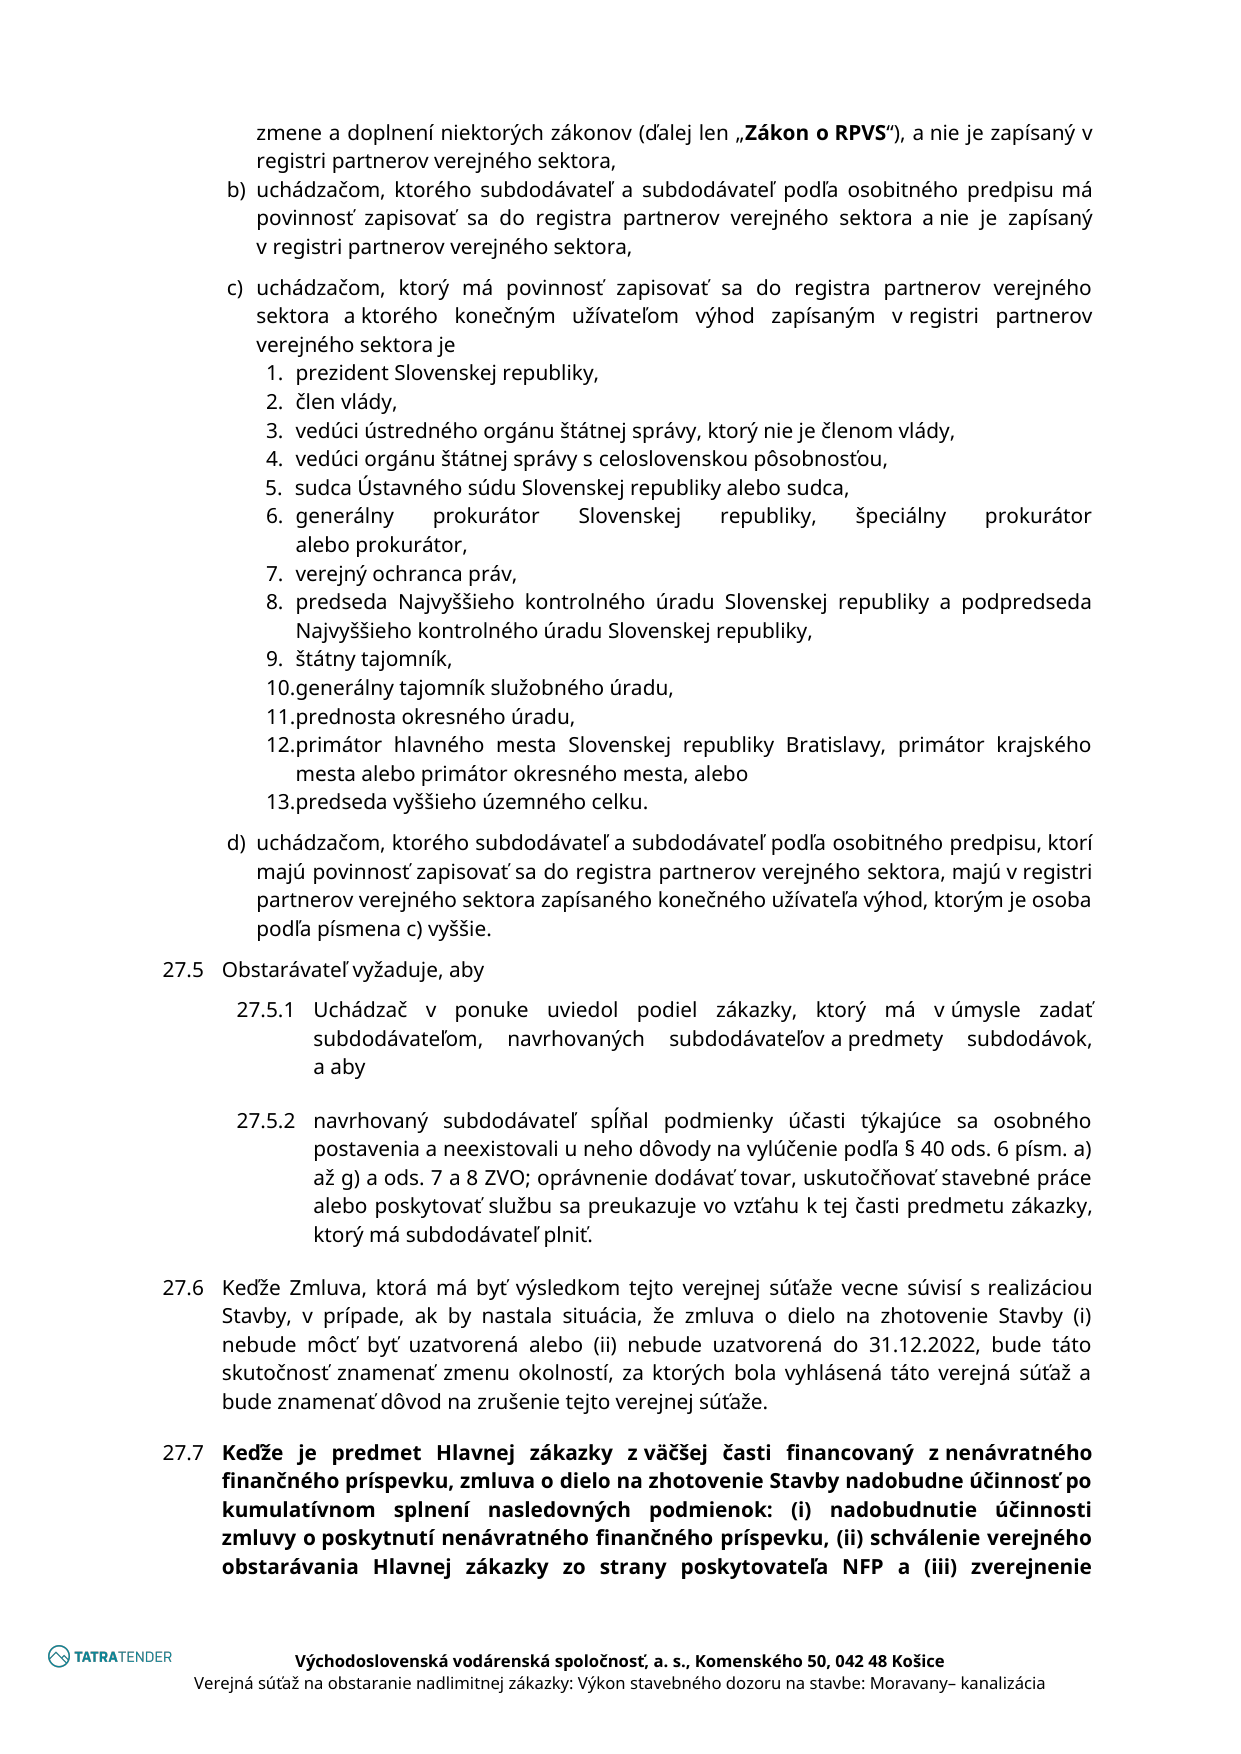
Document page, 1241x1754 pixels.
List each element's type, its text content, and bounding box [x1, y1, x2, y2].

list uchádzačom, ktorý má povinnosť zapisovať sa do registra partnerov verejného sektora a ktorého konečným užívateľom výhod zapísaným v registri partnerov verejného sektora je [227, 273, 1093, 358]
list verejný ochranca práv, [266, 559, 1093, 587]
subtitle navrhovaný subdodávateľ spĺňal podmienky účasti týkajúce sa osobného postavenia a neexistovali u neho dôvody na vylúčenie podľa § 40 ods. 6 písm. a) až g) a ods. 7 a 8 ZVO; oprávnenie dodávať tovar, uskutočňovať stavebné práce alebo poskytovať službu sa preukazuje vo vzťahu k tej časti predmetu zákazky, ktorý má subdodávateľ plniť. [236, 1106, 1093, 1248]
subtitle Obstarávateľ vyžaduje, aby [162, 955, 1093, 983]
list vedúci ústredného orgánu štátnej správy, ktorý nie je členom vlády, [266, 416, 1093, 444]
list vedúci orgánu štátnej správy s celoslovenskou pôsobnosťou, [266, 444, 1093, 473]
list generálny prokurátor Slovenskej republiky, špeciálny prokurátor alebo prokurátor, [266, 502, 1093, 558]
list sudca Ústavného súdu Slovenskej republiky alebo sudca, [265, 473, 1093, 501]
list predseda Najvyššieho kontrolného úradu Slovenskej republiky a podpredseda Najvyššieho kontrolného úradu Slovenskej republiky, [266, 587, 1093, 644]
list uchádzačom, ktorého subdodávateľ a subdodávateľ podľa osobitného predpisu, ktorí majú povinnosť zapisovať sa do registra partnerov verejného sektora, majú v registri partnerov verejného sektora zapísaného konečného užívateľa výhod, ktorým je osoba podľa písmena c) vyššie. [227, 828, 1093, 942]
subtitle Keďže Zmluva, ktorá má byť výsledkom tejto verejnej súťaže vecne súvisí s realizáciou Stavby, v prípade, ak by nastala situácia, že zmluva o dielo na zhotovenie Stavby (i) nebude môcť byť uzatvorená alebo (ii) nebude uzatvorená do 31.12.2022, bude táto skutočnosť znamenať zmenu okolností, za ktorých bola vyhlásená táto verejná súťaž a bude znamenať dôvod na zrušenie tejto verejnej súťaže. [162, 1273, 1093, 1415]
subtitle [162, 1438, 1093, 1580]
list uchádzačom, ktorého subdodávateľ a subdodávateľ podľa osobitného predpisu má povinnosť zapisovať sa do registra partnerov verejného sektora a nie je zapísaný v registri partnerov verejného sektora, [227, 175, 1093, 260]
list generálny tajomník služobného úradu, [266, 673, 1093, 702]
subtitle Uchádzač v ponuke uviedol podiel zákazky, ktorý má v úmysle zadať subdodávateľom, navrhovaných subdodávateľov a predmety subdodávok, a aby [236, 996, 1093, 1081]
list prezident Slovenskej republiky, [266, 358, 1093, 387]
picture [42, 1634, 182, 1677]
list štátny tajomník, [266, 644, 1093, 673]
list prednosta okresného úradu, [266, 702, 1093, 730]
list člen vlády, [266, 387, 1093, 416]
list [227, 118, 1093, 175]
list predseda vyššieho územného celku. [266, 787, 1093, 816]
list primátor hlavného mesta Slovenskej republiky Bratislavy, primátor krajského mesta alebo primátor okresného mesta, alebo [266, 730, 1093, 787]
